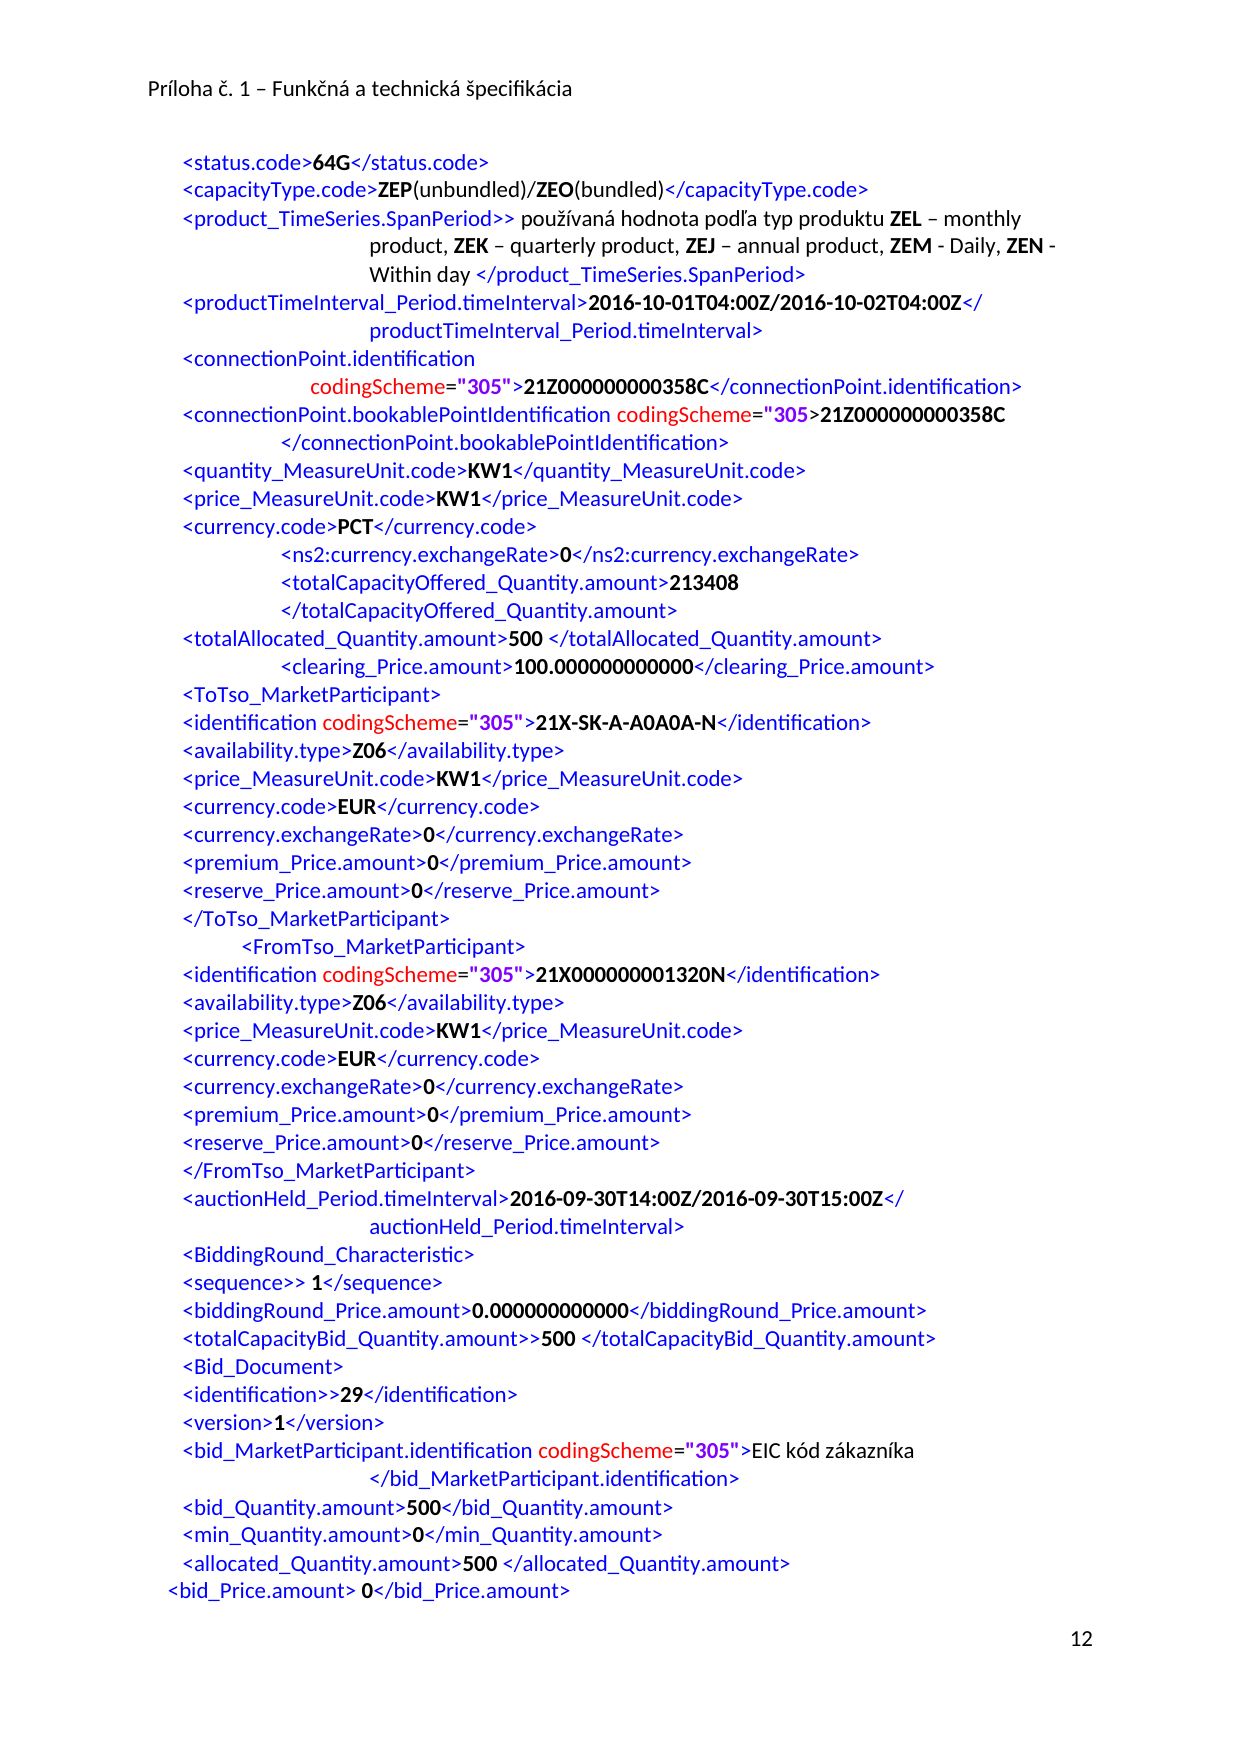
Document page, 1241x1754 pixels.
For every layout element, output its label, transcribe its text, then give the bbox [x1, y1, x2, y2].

text <premium_Price.amount>0</premium_Price.amount> [177, 1100, 1093, 1128]
text </ToTso_MarketParticipant> [177, 904, 1093, 932]
text <price_MeasureUnit.code>KW1</price_MeasureUnit.code> [177, 764, 1093, 792]
text <allocated_Quantity.amount>500 </allocated_Quantity.amount> [177, 1549, 1093, 1577]
text <productTimeInterval_Period.timeInterval>2016-10-01T04:00Z/2016-10-02T04:00Z</productTimeInterval_Period.timeInterval> [177, 288, 1093, 344]
text <Bid_Document> [177, 1352, 1093, 1381]
text <identification codingScheme="305">21X-SK-A-A0A0A-N</identification> [177, 708, 1093, 736]
text <bid_Quantity.amount>500</bid_Quantity.amount> [177, 1493, 1093, 1521]
text <version>1</version> [177, 1408, 1093, 1437]
text <currency.exchangeRate>0</currency.exchangeRate> [177, 1072, 1093, 1100]
text <status.code>64G</status.code> [177, 148, 1093, 176]
text <sequence>> 1</sequence> [177, 1268, 1093, 1296]
text <min_Quantity.amount>0</min_Quantity.amount> [177, 1521, 1093, 1549]
text <currency.code>PCT</currency.code> <ns2:currency.exchangeRate>0</ns2:currency.exchangeRate> <totalCapacityOffered_Quantity.amount>213408 </totalCapacityOffered_Quantity.amount> [177, 512, 1093, 624]
text <capacityType.code>ZEP(unbundled)/ZEO(bundled)</capacityType.code> [177, 176, 1093, 204]
text <totalAllocated_Quantity.amount>500 </totalAllocated_Quantity.amount> <clearing_Price.amount>100.000000000000</clearing_Price.amount> [177, 624, 1093, 680]
text <bid_MarketParticipant.identification codingScheme="305">EIC kód zákazníka </bid_MarketParticipant.identification> [177, 1437, 1093, 1493]
text <product_TimeSeries.SpanPeriod>> používaná hodnota podľa typ produktu ZEL – monthly product, ZEK – quarterly product, ZEJ – annual product, ZEM - Daily, ZEN - Within day </product_TimeSeries.SpanPeriod> [177, 204, 1093, 288]
text <currency.code>EUR</currency.code> [177, 1044, 1093, 1072]
text <biddingRound_Price.amount>0.000000000000</biddingRound_Price.amount> [177, 1296, 1093, 1324]
text <reserve_Price.amount>0</reserve_Price.amount> [177, 876, 1093, 904]
text <auctionHeld_Period.timeInterval>2016-09-30T14:00Z/2016-09-30T15:00Z</auctionHeld_Period.timeInterval> [177, 1184, 1093, 1240]
text <ToTso_MarketParticipant> [177, 680, 1093, 708]
text <price_MeasureUnit.code>KW1</price_MeasureUnit.code> [177, 484, 1093, 512]
text <connectionPoint.bookablePointIdentification codingScheme="305>21Z000000000358C </connectionPoint.bookablePointIdentification> [177, 400, 1093, 456]
text <connectionPoint.identification codingScheme="305">21Z000000000358C</connectionPoint.identification> [177, 344, 1093, 400]
text <totalCapacityBid_Quantity.amount>>500 </totalCapacityBid_Quantity.amount> [177, 1324, 1093, 1352]
text <price_MeasureUnit.code>KW1</price_MeasureUnit.code> [177, 1016, 1093, 1044]
text <identification>>29</identification> [177, 1381, 1093, 1408]
text <currency.exchangeRate>0</currency.exchangeRate> [177, 820, 1093, 848]
text <premium_Price.amount>0</premium_Price.amount> [177, 848, 1093, 876]
text <currency.code>EUR</currency.code> [177, 792, 1093, 820]
text <bid_Price.amount> 0</bid_Price.amount> [162, 1577, 1093, 1605]
text <BiddingRound_Characteristic> [177, 1240, 1093, 1268]
text <FromTso_MarketParticipant> [236, 932, 1093, 960]
text <availability.type>Z06</availability.type> [177, 736, 1093, 764]
text <reserve_Price.amount>0</reserve_Price.amount> [177, 1128, 1093, 1156]
text <quantity_MeasureUnit.code>KW1</quantity_MeasureUnit.code> [177, 456, 1093, 484]
text <identification codingScheme="305">21X000000001320N</identification> [177, 960, 1093, 988]
text <availability.type>Z06</availability.type> [177, 988, 1093, 1016]
text </FromTso_MarketParticipant> [177, 1156, 1093, 1184]
